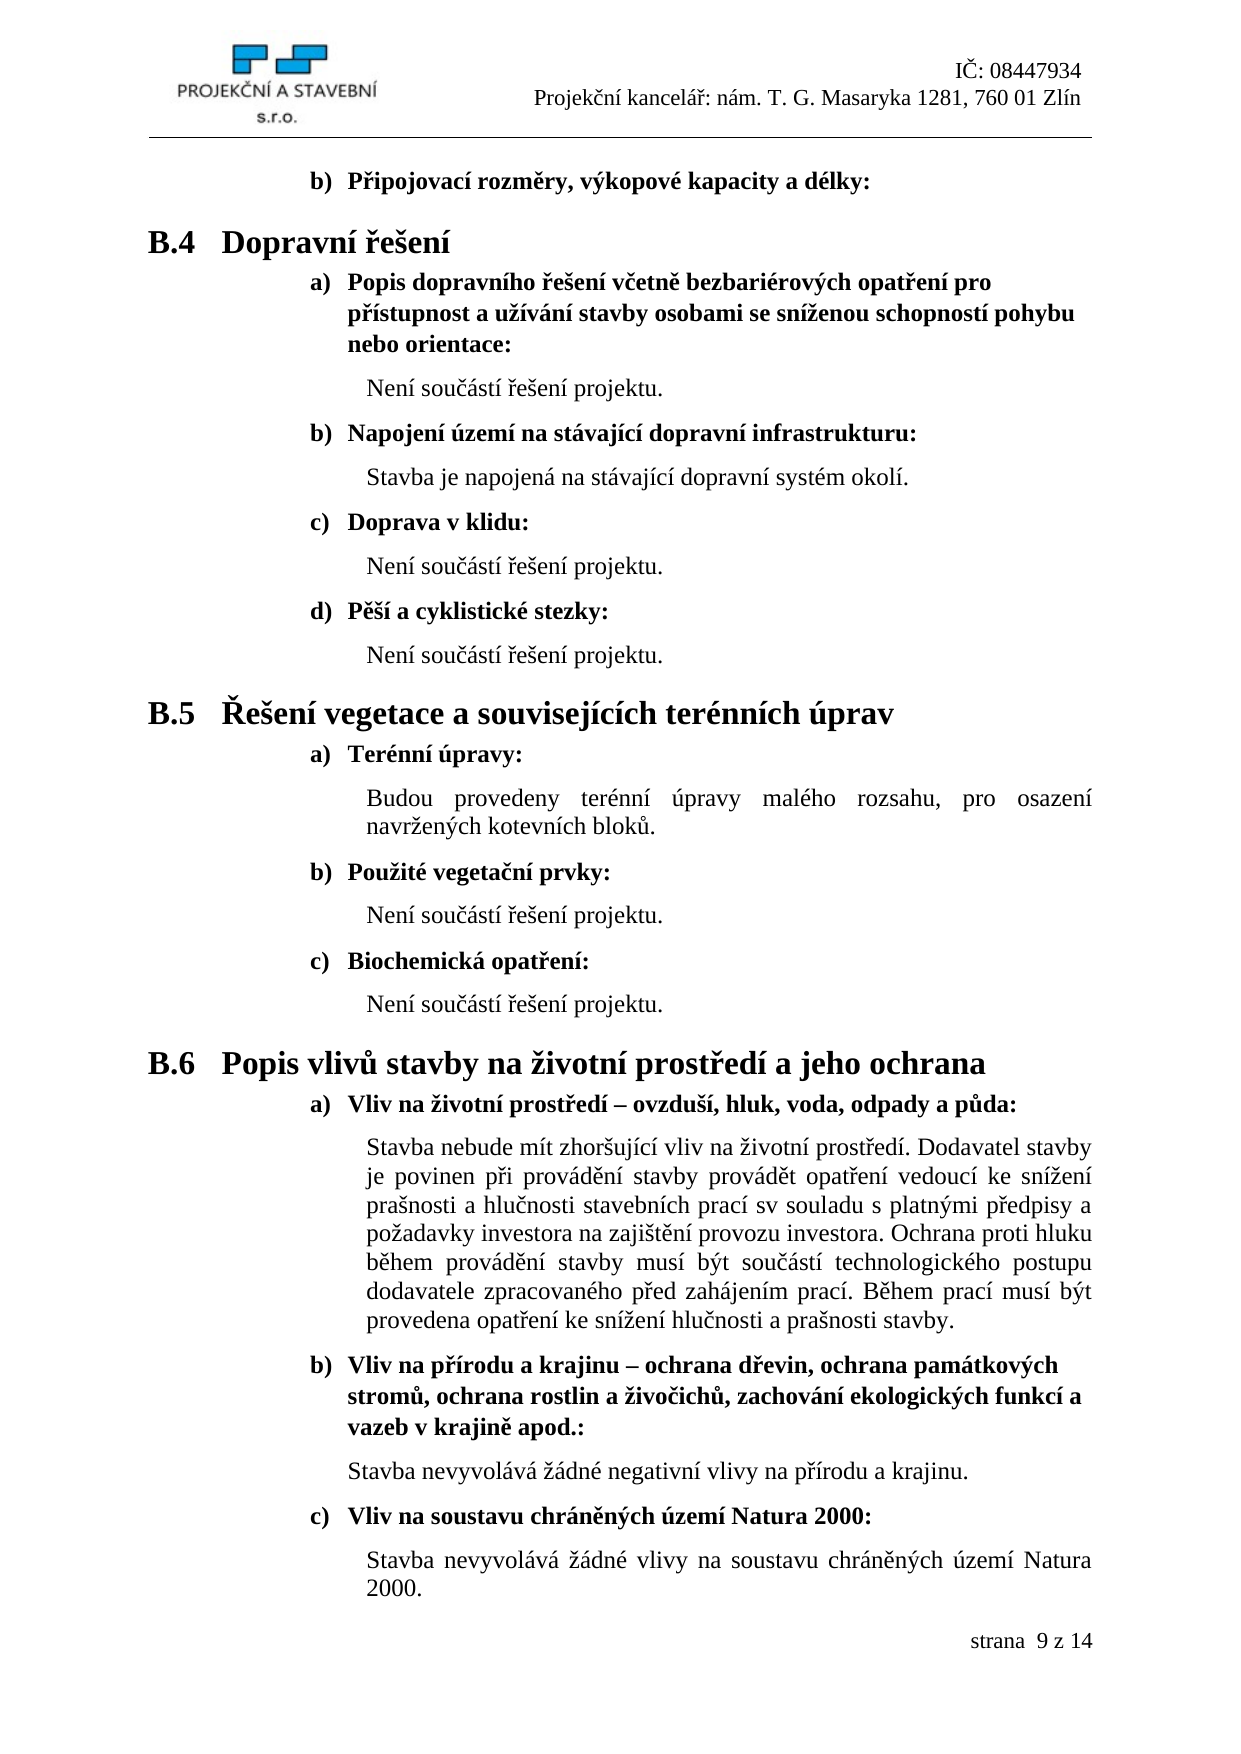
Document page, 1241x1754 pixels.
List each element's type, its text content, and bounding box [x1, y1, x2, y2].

text Není součástí řešení projektu. [366, 900, 1093, 929]
list Připojovací rozměry, výkopové kapacity a délky: [310, 166, 1093, 194]
text Stavba nevyvolává žádné negativní vlivy na přírodu a krajinu. [347, 1456, 1093, 1484]
text Stavba nebude mít zhoršující vliv na životní prostředí. Dodavatel stavby je povinen při provádění stavby provádět opatření vedoucí ke snížení prašnosti a hlučnosti stavebních prací sv souladu s platnými předpisy a požadavky investora na zajištění provozu investora. Ochrana proti hluku během provádění stavby musí být součástí technologického postupu dodavatele zpracovaného před zahájením prací. Během prací musí být provedena opatření ke snížení hlučnosti a prašnosti stavby. [366, 1132, 1093, 1333]
list Napojení území na stávající dopravní infrastrukturu: [310, 418, 1093, 447]
text Není součástí řešení projektu. [366, 640, 1093, 669]
list Biochemická opatření: [310, 946, 1093, 974]
text Stavba je napojená na stávající dopravní systém okolí. [366, 462, 1093, 491]
list Pěší a cyklistické stezky: [310, 596, 1093, 625]
text Řešení vegetace a souvisejících terénních úprav [148, 694, 1093, 732]
text Budou provedeny terénní úpravy malého rozsahu, pro osazení navržených kotevních bloků. [366, 783, 1093, 840]
list Vliv na přírodu a krajinu – ochrana dřevin, ochrana památkových stromů, ochrana rostlin a živočichů, zachování ekologických funkcí a vazeb v krajině apod.: [310, 1350, 1093, 1441]
text Dopravní řešení [148, 222, 1093, 260]
list Vliv na soustavu chráněných území Natura 2000: [310, 1501, 1093, 1530]
list Terénní úpravy: [310, 739, 1093, 768]
text Popis vlivů stavby na životní prostředí a jeho ochrana [148, 1043, 1093, 1081]
picture [159, 30, 389, 135]
text Není součástí řešení projektu. [366, 989, 1093, 1018]
list Použité vegetační prvky: [310, 857, 1093, 886]
text Stavba nevyvolává žádné vlivy na soustavu chráněných území Natura 2000. [366, 1545, 1093, 1602]
list Vliv na životní prostředí – ovzduší, hluk, voda, odpady a půda: [310, 1089, 1093, 1117]
text Není součástí řešení projektu. [366, 373, 1093, 402]
list Popis dopravního řešení včetně bezbariérových opatření pro přístupnost a užívání stavby osobami se sníženou schopností pohybu nebo orientace: [310, 267, 1093, 358]
list Doprava v klidu: [310, 507, 1093, 536]
text Není součástí řešení projektu. [366, 551, 1093, 580]
